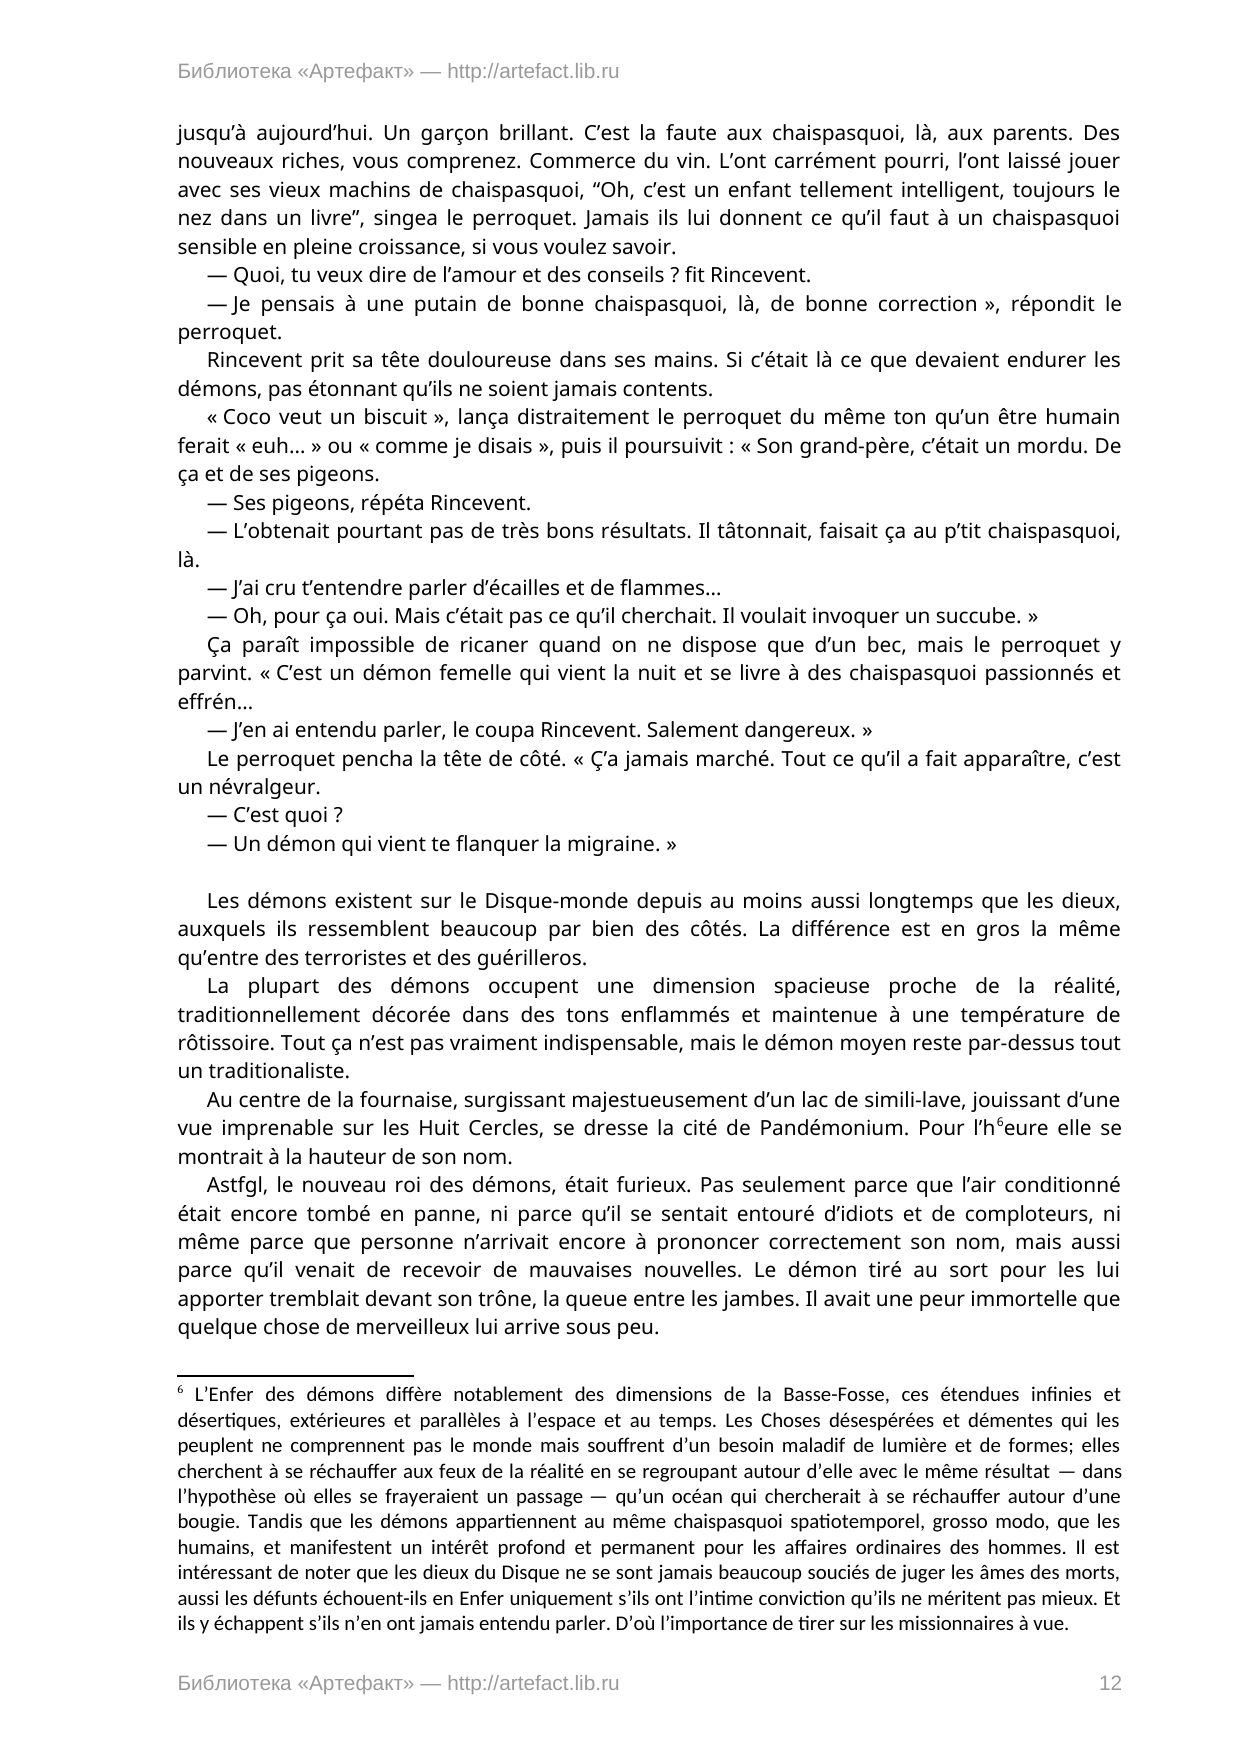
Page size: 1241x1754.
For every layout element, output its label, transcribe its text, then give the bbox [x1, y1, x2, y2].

text « Coco veut un biscuit », lança distraitement le perroquet du même ton qu’un être humain ferait « euh… » ou « comme je disais », puis il poursuivit : « Son grand-père, c’était un mordu. De ça et de ses pigeons. [177, 402, 1122, 488]
text — J’ai cru t’entendre parler d’écailles et de flammes… [177, 573, 1122, 602]
text — Je pensais à une putain de bonne chaispasquoi, là, de bonne correction », répondit le perroquet. [177, 289, 1122, 346]
text Rincevent prit sa tête douloureuse dans ses mains. Si c’était là ce que devaient endurer les démons, pas étonnant qu’ils ne soient jamais contents. [177, 346, 1122, 402]
text — Un démon qui vient te flanquer la migraine. » [177, 829, 1122, 857]
text — L’obtenait pourtant pas de très bons résultats. Il tâtonnait, faisait ça au p’tit chaispasquoi, là. [177, 516, 1122, 573]
text — Ses pigeons, répéta Rincevent. [177, 488, 1122, 516]
text Astfgl, le nouveau roi des démons, était furieux. Pas seulement parce que l’air conditionné était encore tombé en panne, ni parce qu’il se sentait entouré d’idiots et de comploteurs, ni même parce que personne n’arrivait encore à prononcer correctement son nom, mais aussi parce qu’il venait de recevoir de mauvaises nouvelles. Le démon tiré au sort pour les lui apporter tremblait devant son trône, la queue entre les jambes. Il avait une peur immortelle que quelque chose de merveilleux lui arrive sous peu. [177, 1170, 1122, 1341]
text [177, 118, 1122, 260]
text Au centre de la fournaise, surgissant majestueusement d’un lac de simili-lave, jouissant d’une vue imprenable sur les Huit Cercles, se dresse la cité de Pandémonium. Pour l’heure elle se montrait à la hauteur de son nom. [177, 1085, 1122, 1170]
text — C’est quoi ? [177, 801, 1122, 829]
text Ça paraît impossible de ricaner quand on ne dispose que d’un bec, mais le perroquet y parvint. « C’est un démon femelle qui vient la nuit et se livre à des chaispasquoi passionnés et effrén… [177, 630, 1122, 715]
text Le perroquet pencha la tête de côté. « Ç’a jamais marché. Tout ce qu’il a fait apparaître, c’est un névralgeur. [177, 744, 1122, 801]
text Les démons existent sur le Disque-monde depuis au moins aussi longtemps que les dieux, auxquels ils ressemblent beaucoup par bien des côtés. La différence est en gros la même qu’entre des terroristes et des guérilleros. [177, 886, 1122, 971]
text — Oh, pour ça oui. Mais c’était pas ce qu’il cherchait. Il voulait invoquer un succube. » [177, 602, 1122, 630]
text La plupart des démons occupent une dimension spacieuse proche de la réalité, traditionnellement décorée dans des tons enflammés et maintenue à une température de rôtissoire. Tout ça n’est pas vraiment indispensable, mais le démon moyen reste par-dessus tout un traditionaliste. [177, 971, 1122, 1085]
text — Quoi, tu veux dire de l’amour et des conseils ? fit Rincevent. [177, 260, 1122, 289]
text — J’en ai entendu parler, le coupa Rincevent. Salement dangereux. » [177, 715, 1122, 744]
